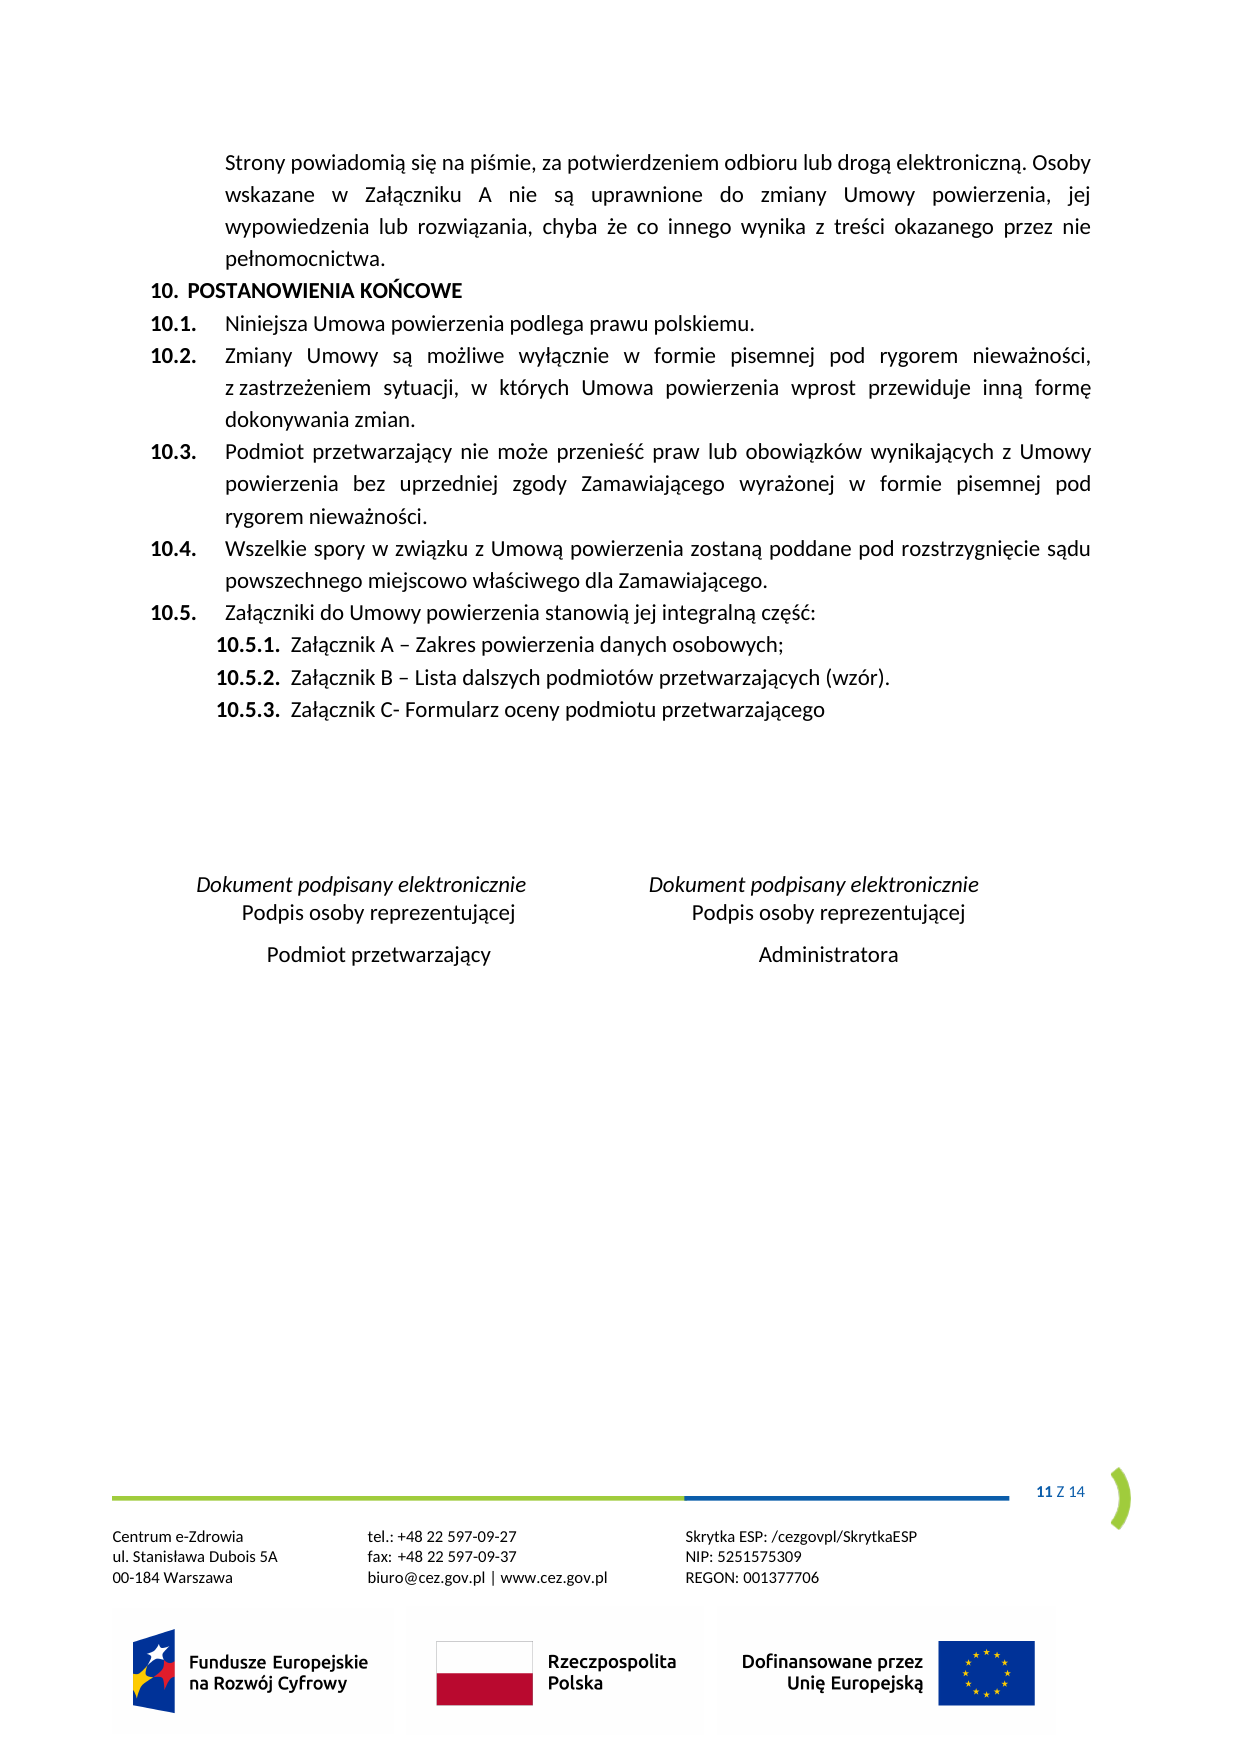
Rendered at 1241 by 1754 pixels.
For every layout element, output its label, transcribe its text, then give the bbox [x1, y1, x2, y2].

list Zmiany Umowy są możliwe wyłącznie w formie pisemnej pod rygorem nieważności, z zastrzeżeniem sytuacji, w których Umowa powierzenia wprost przewiduje inną formę dokonywania zmian. [150, 341, 1092, 433]
table_header Dokument podpisany elektronicznie [150, 780, 575, 898]
list Załącznik B – Lista dalszych podmiotów przetwarzających (wzór). [216, 663, 1092, 691]
list Wszelkie spory w związku z Umową powierzenia zostaną poddane pod rozstrzygnięcie sądu powszechnego miejscowo właściwego dla Zamawiającego. [150, 534, 1092, 594]
table_cell Podpis osoby reprezentującej Administratora [575, 899, 1055, 982]
table_header Dokument podpisany elektronicznie [575, 780, 1055, 898]
picture [1110, 1467, 1131, 1530]
list Załącznik A – Zakres powierzenia danych osobowych; [216, 631, 1092, 658]
picture [716, 1606, 1056, 1735]
picture [112, 1608, 394, 1734]
list Załącznik C- Formularz oceny podmiotu przetwarzającego [216, 695, 1092, 723]
list Niniejsza Umowa powierzenia podlega prawu polskiemu. [150, 309, 1092, 337]
list Załączniki do Umowy powierzenia stanowią jej integralną część: [150, 598, 1092, 626]
list POSTANOWIENIA KOŃCOWE [150, 276, 1092, 304]
list Podmiot przetwarzający nie może przenieść praw lub obowiązków wynikających z Umowy powierzenia bez uprzedniej zgody Zamawiającego wyrażonej w formie pisemnej pod rygorem nieważności. [150, 437, 1092, 530]
table_cell Podpis osoby reprezentującej Podmiot przetwarzający [150, 899, 575, 982]
picture [406, 1606, 704, 1735]
